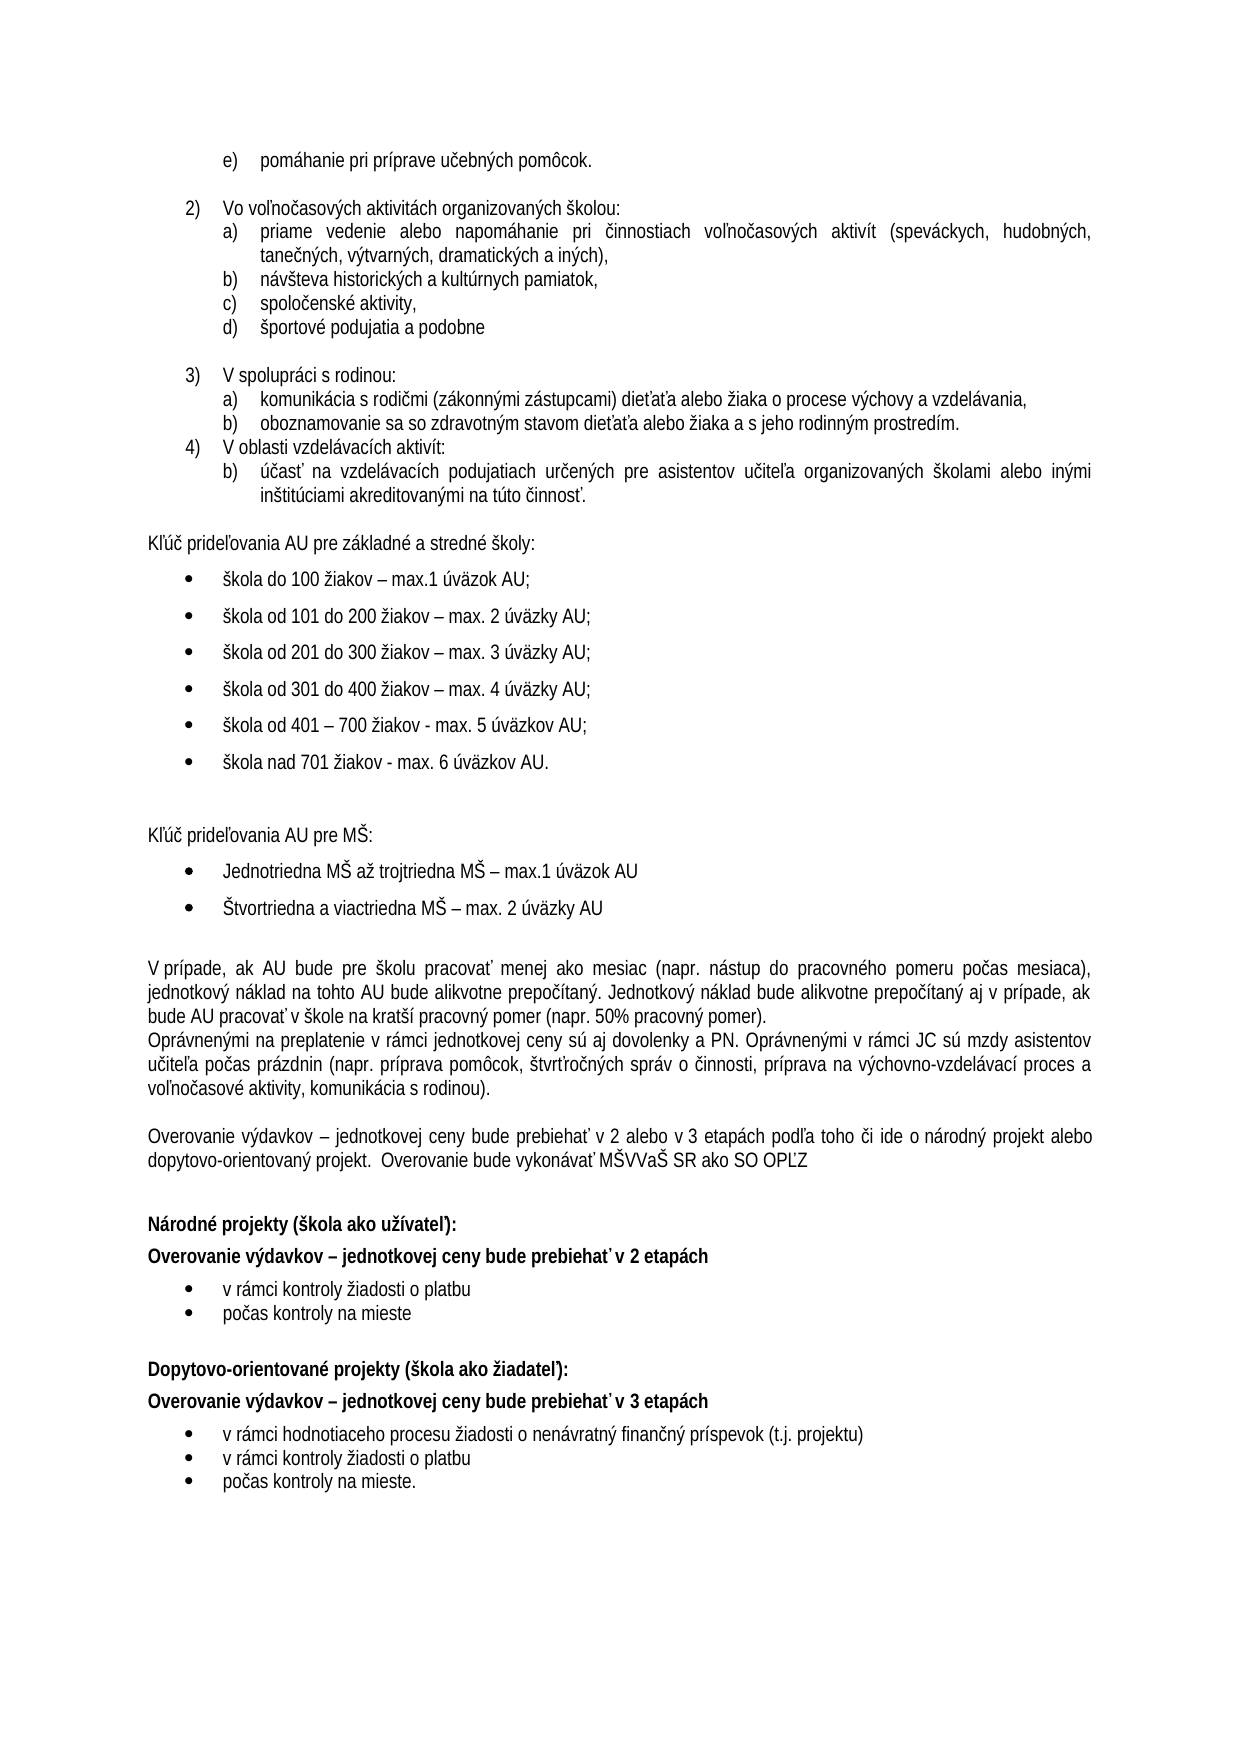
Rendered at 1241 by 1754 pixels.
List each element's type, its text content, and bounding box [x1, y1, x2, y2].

list v rámci kontroly žiadosti o platbu [185, 1446, 1093, 1469]
list škola od 201 do 300 žiakov – max. 3 úväzky AU; [185, 640, 1093, 664]
list účasť na vzdelávacích podujatiach určených pre asistentov učiteľa organizovaných školami alebo inými inštitúciami akreditovanými na túto činnosť. [223, 459, 1093, 507]
list Štvortriedna a viactriedna MŠ – max. 2 úväzky AU [185, 896, 1093, 919]
list návšteva historických a kultúrnych pamiatok, [223, 267, 1093, 291]
text Kľúč prideľovania AU pre MŠ: [148, 823, 1093, 847]
list Jednotriedna MŠ až trojtriedna MŠ – max.1 úväzok AU [185, 859, 1093, 883]
text Overovanie výdavkov – jednotkovej ceny bude prebiehať v 3 etapách [148, 1389, 1093, 1413]
list škola od 401 – 700 žiakov - max. 5 úväzkov AU; [185, 713, 1093, 737]
text Dopytovo-orientované projekty (škola ako žiadateľ): [148, 1357, 1093, 1381]
text Overovanie výdavkov – jednotkovej ceny bude prebiehať v 2 etapách [148, 1244, 1093, 1268]
text Národné projekty (škola ako užívateľ): [148, 1212, 1093, 1236]
list v rámci kontroly žiadosti o platbu [185, 1277, 1093, 1301]
list počas kontroly na mieste. [185, 1469, 1093, 1493]
list spoločenské aktivity, [223, 291, 1093, 315]
text Kľúč prideľovania AU pre základné a stredné školy: [148, 531, 1093, 555]
list škola do 100 žiakov – max.1 úväzok AU; [185, 567, 1093, 591]
list počas kontroly na mieste [185, 1301, 1093, 1325]
list oboznamovanie sa so zdravotným stavom dieťaťa alebo žiaka a s jeho rodinným prostredím. [223, 411, 1093, 435]
list v rámci hodnotiaceho procesu žiadosti o nenávratný finančný príspevok (t.j. projektu) [185, 1422, 1093, 1446]
list škola nad 701 žiakov - max. 6 úväzkov AU. [185, 750, 1093, 774]
list priame vedenie alebo napomáhanie pri činnostiach voľnočasových aktivít (speváckych, hudobných, tanečných, výtvarných, dramatických a iných), [223, 219, 1093, 267]
list pomáhanie pri príprave učebných pomôcok. [223, 148, 1093, 172]
text Overovanie výdavkov – jednotkovej ceny bude prebiehať v 2 alebo v 3 etapách podľa toho či ide o národný projekt alebo dopytovo-orientovaný projekt. Overovanie bude vykonávať MŠVVaŠ SR ako SO OPĽZ [148, 1124, 1093, 1172]
list škola od 301 do 400 žiakov – max. 4 úväzky AU; [185, 677, 1093, 701]
list Vo voľnočasových aktivitách organizovaných školou: [185, 196, 1093, 219]
list škola od 101 do 200 žiakov – max. 2 úväzky AU; [185, 604, 1093, 628]
list športové podujatia a podobne [223, 315, 1093, 339]
list komunikácia s rodičmi (zákonnými zástupcami) dieťaťa alebo žiaka o procese výchovy a vzdelávania, [223, 387, 1093, 411]
list V oblasti vzdelávacích aktivít: [185, 435, 1093, 459]
text V prípade, ak AU bude pre školu pracovať menej ako mesiac (napr. nástup do pracovného pomeru počas mesiaca), jednotkový náklad na tohto AU bude alikvotne prepočítaný. Jednotkový náklad bude alikvotne prepočítaný aj v prípade, ak bude AU pracovať v škole na kratší pracovný pomer (napr. 50% pracovný pomer). [148, 956, 1093, 1028]
text Oprávnenými na preplatenie v rámci jednotkovej ceny sú aj dovolenky a PN. Oprávnenými v rámci JC sú mzdy asistentov učiteľa počas prázdnin (napr. príprava pomôcok, štvrťročných správ o činnosti, príprava na výchovno-vzdelávací proces a voľnočasové aktivity, komunikácia s rodinou). [148, 1028, 1093, 1100]
list V spolupráci s rodinou: [185, 363, 1093, 387]
